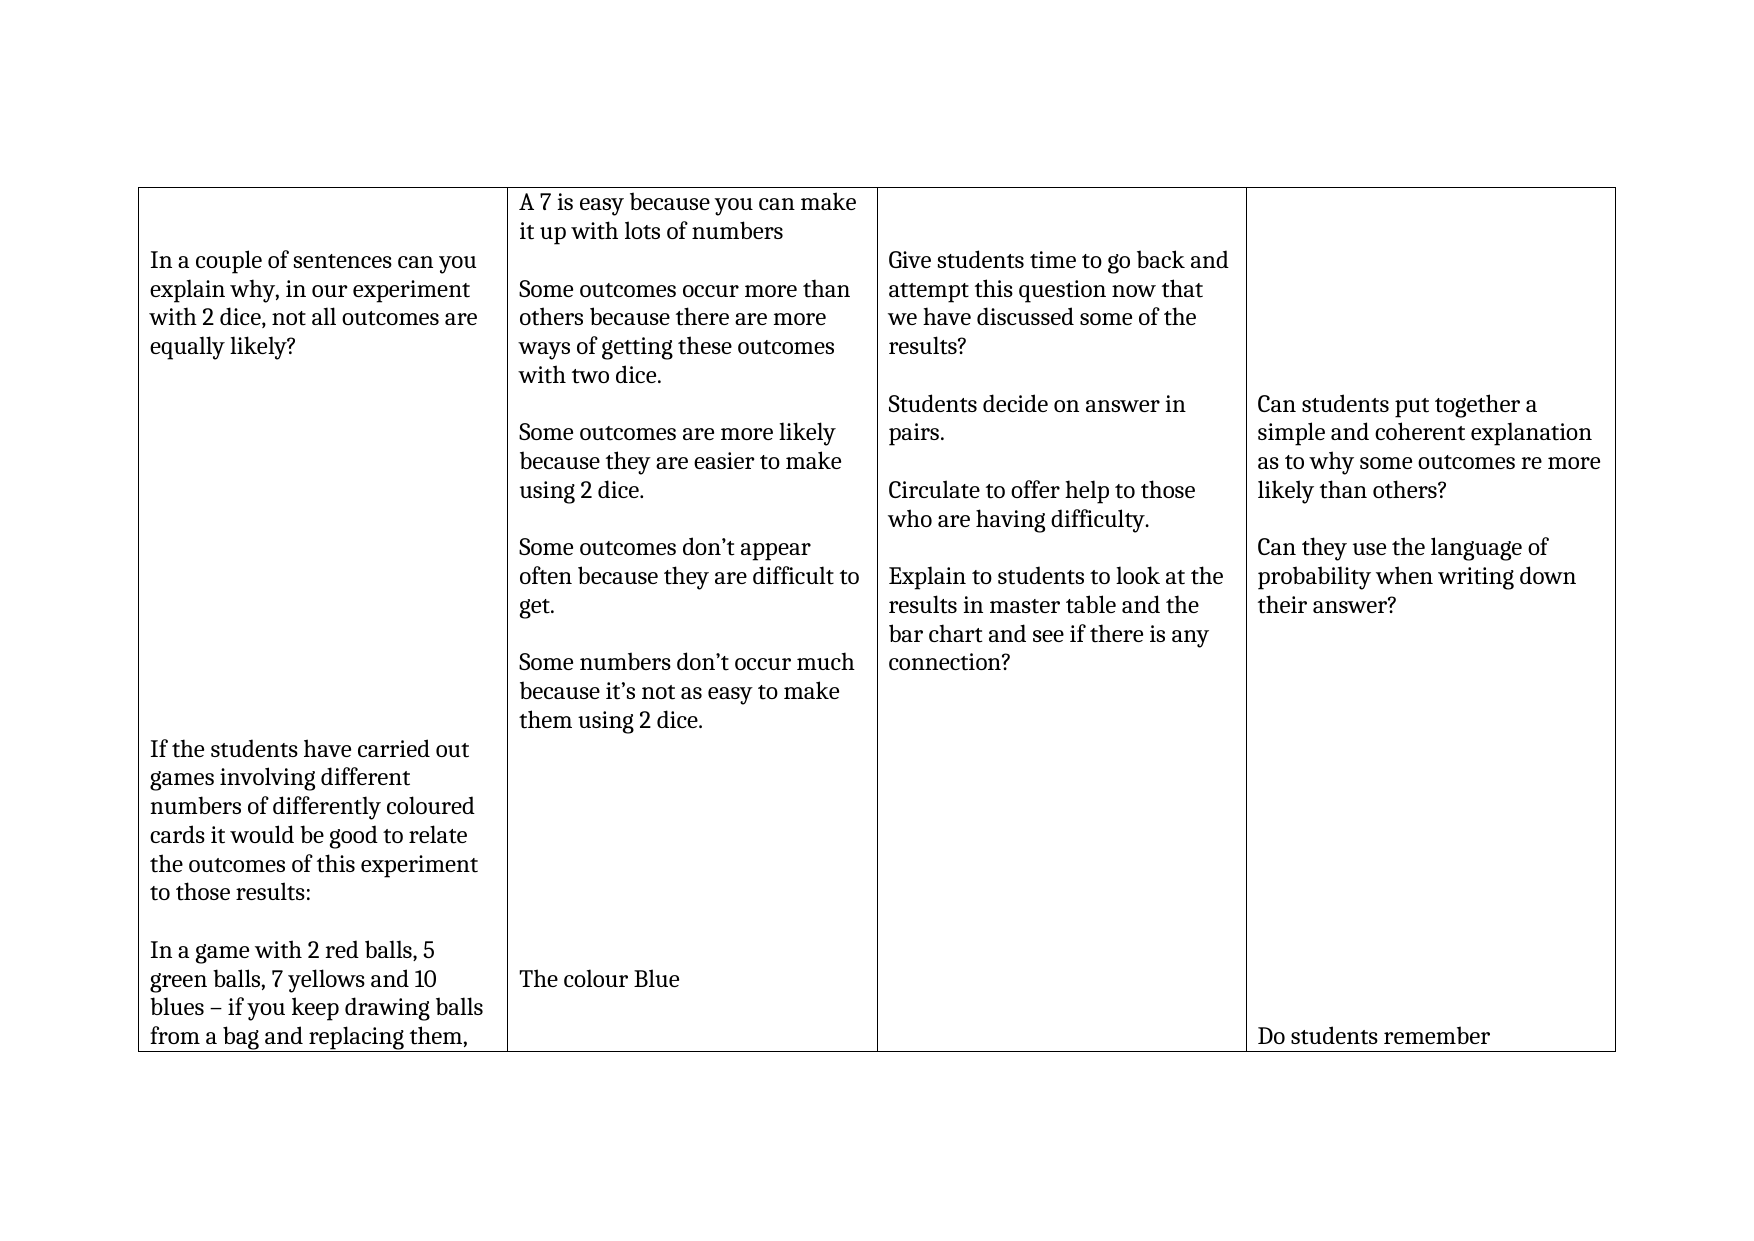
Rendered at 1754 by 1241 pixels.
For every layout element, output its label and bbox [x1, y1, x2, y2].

table_cell [139, 188, 507, 1051]
table_cell [1247, 188, 1615, 1051]
table_cell [878, 188, 1246, 1051]
table_cell [508, 188, 877, 1051]
